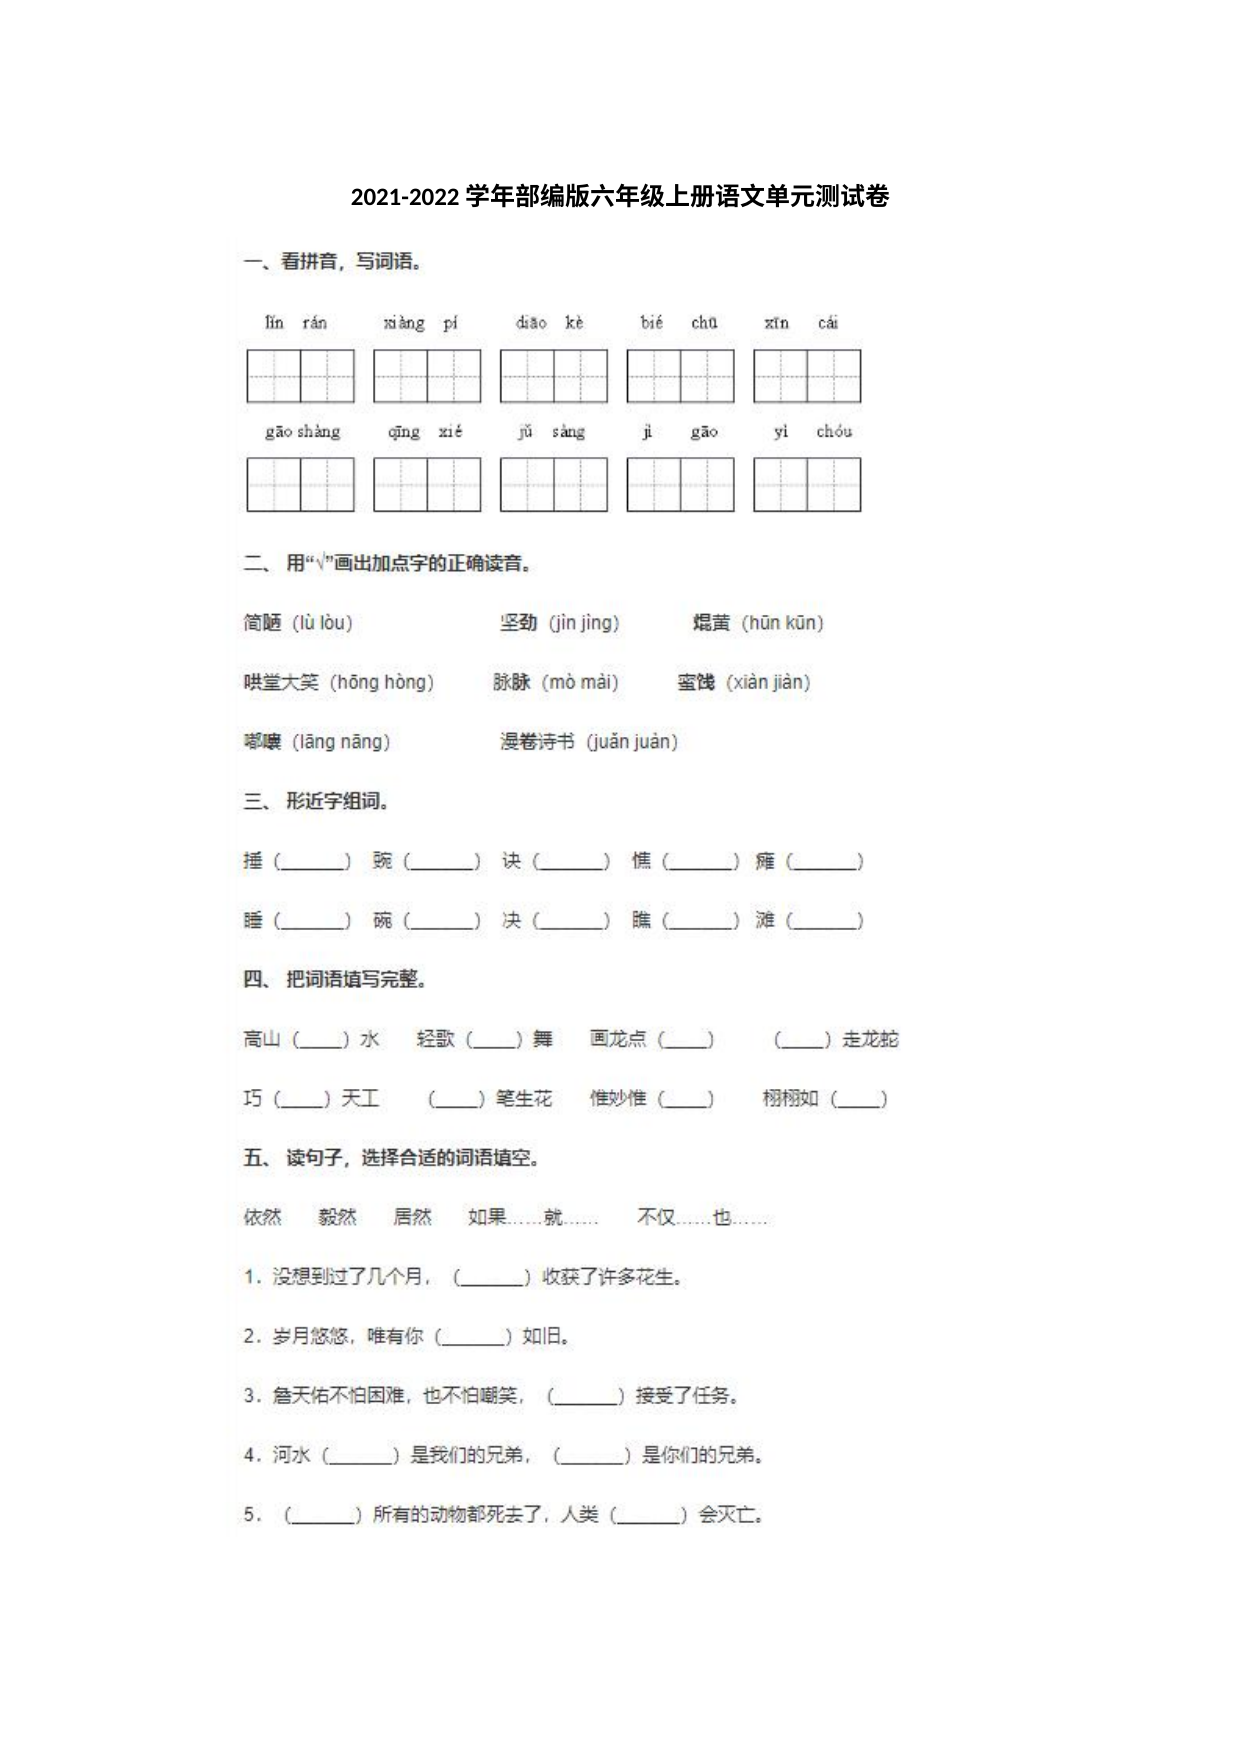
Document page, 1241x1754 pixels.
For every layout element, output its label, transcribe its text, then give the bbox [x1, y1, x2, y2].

picture [200, 227, 1040, 1537]
